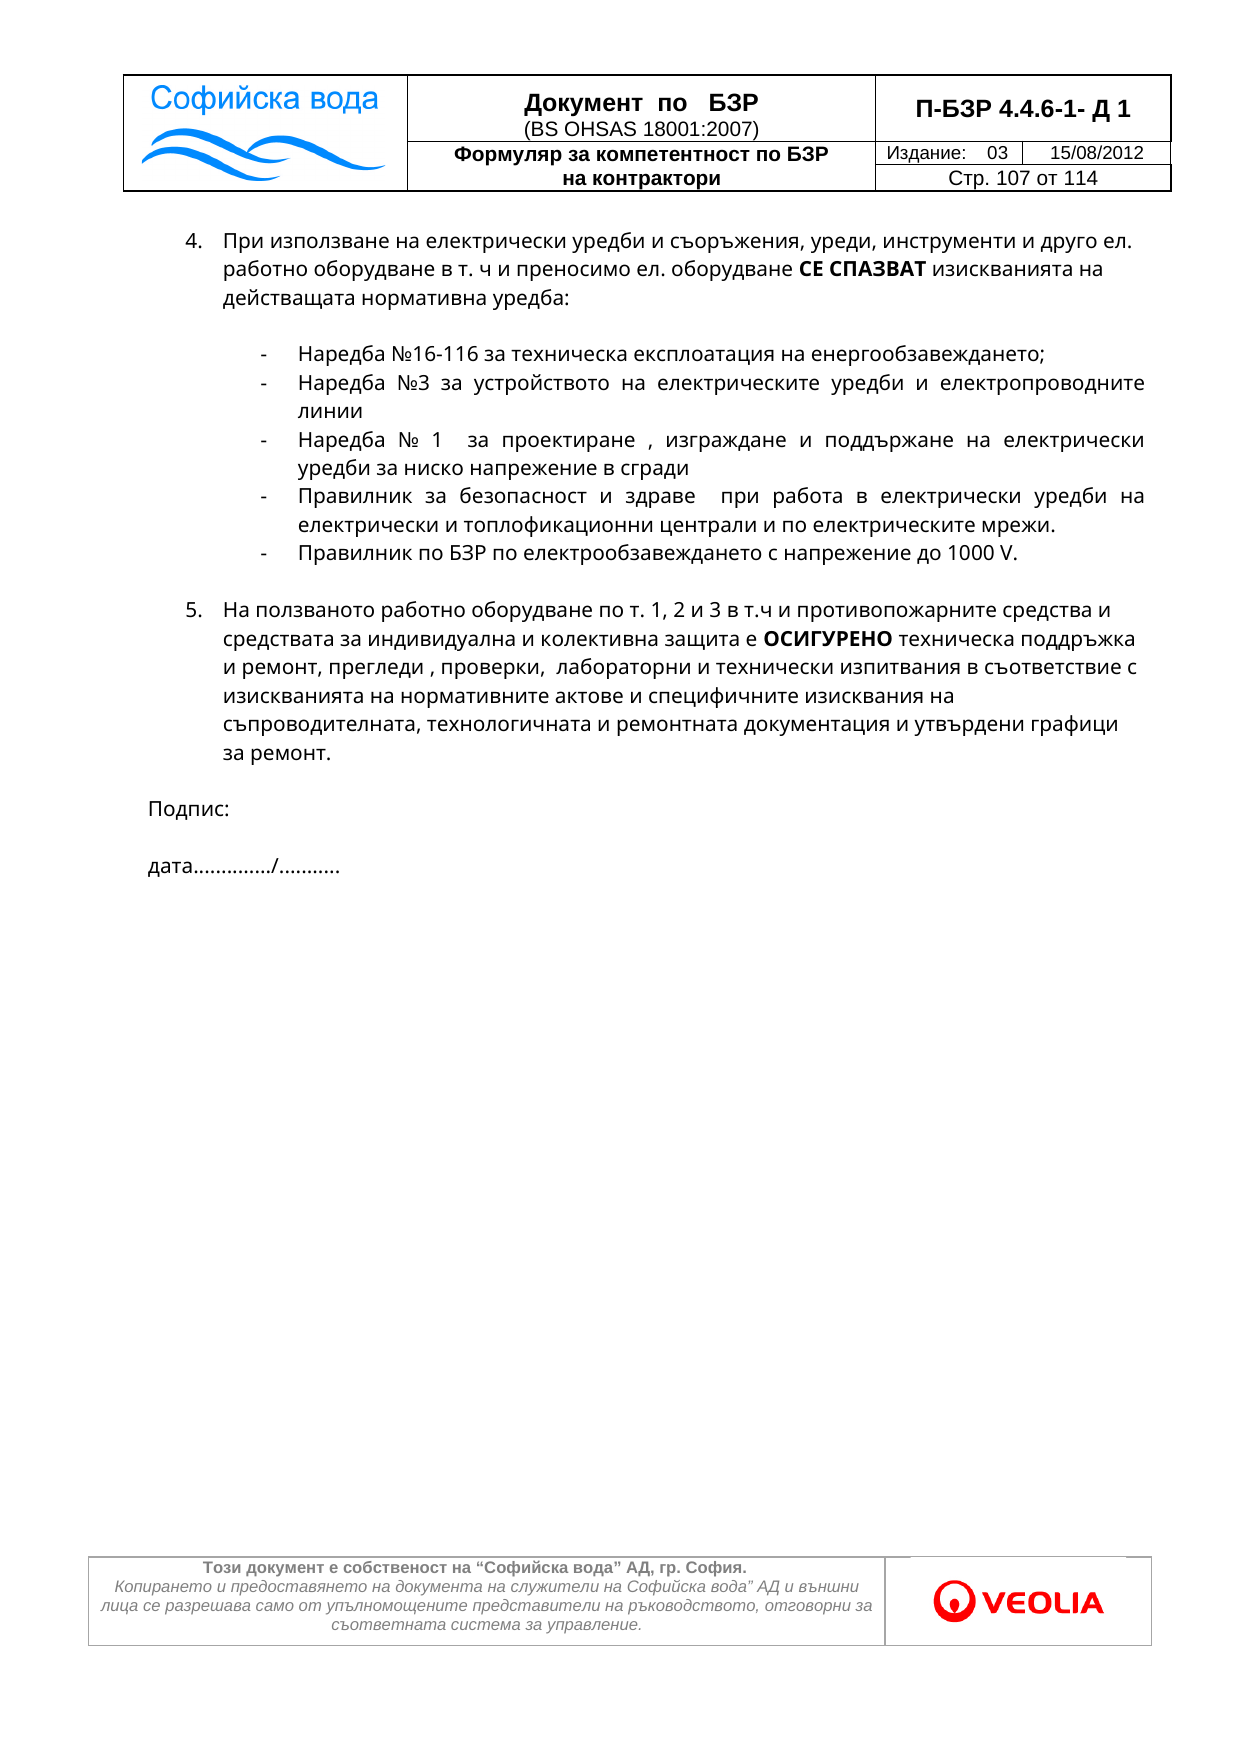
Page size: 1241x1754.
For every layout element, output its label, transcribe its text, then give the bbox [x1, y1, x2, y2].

list При използване на електрически уредби и съоръжения, уреди, инструменти и друго ел. работно оборудване в т. ч и преносимо ел. оборудване СЕ СПАЗВАТ изискванията на действащата нормативна уредба: [185, 226, 1146, 311]
list Правилник по БЗР по електрообзавеждането с напрежение до 1000 V. [260, 538, 1146, 567]
picture [910, 1557, 1127, 1645]
list Правилник за безопасност и здраве при работа в електрически уредби на електрически и топлофикационни централи и по електрическите мрежи. [260, 482, 1146, 538]
picture [141, 85, 386, 181]
list На ползваното работно оборудване по т. 1, 2 и 3 в т.ч и противопожарните средства и средствата за индивидуална и колективна защита е ОСИГУРЕНО техническа поддръжка и ремонт, прегледи , проверки, лабораторни и технически изпитвания в съответствие с изискванията на нормативните актове и специфичните изисквания на съпроводителната, технологичната и ремонтната документация и утвърдени графици за ремонт. [185, 595, 1146, 766]
text дата............../........... [148, 851, 1146, 880]
text Подпис: [148, 794, 1146, 823]
list Наредба №3 за устройството на електрическите уредби и електропроводните линии [260, 368, 1146, 425]
list Наредба №16-116 за техническа експлоатация на енергообзавеждането; [260, 339, 1146, 368]
list Наредба № 1 за проектиране , изграждане и поддържане на електрически уредби за ниско напрежение в сгради [260, 425, 1146, 482]
